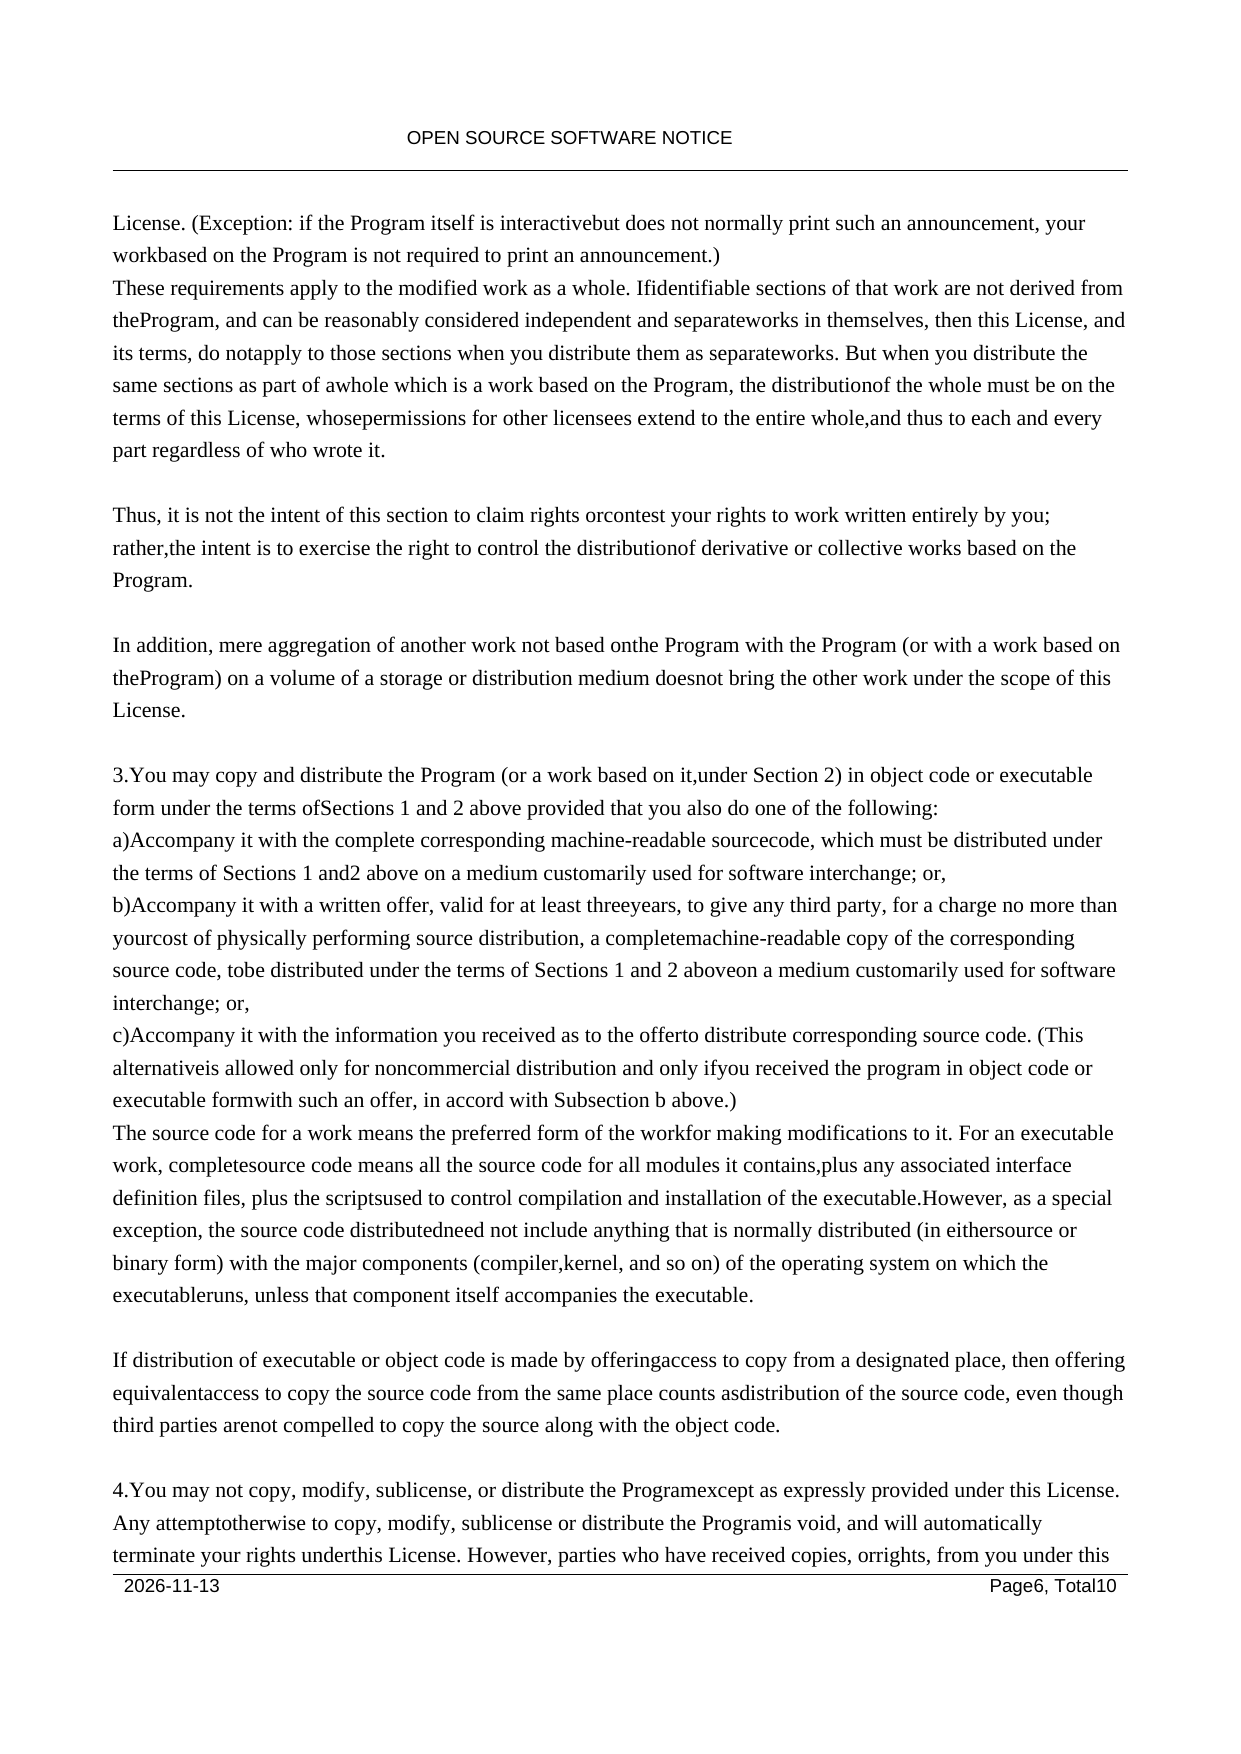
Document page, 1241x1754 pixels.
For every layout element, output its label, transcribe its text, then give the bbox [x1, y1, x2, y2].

text a)Accompany it with the complete corresponding machine-readable sourcecode, which must be distributed under the terms of Sections 1 and2 above on a medium customarily used for software interchange; or, [112, 824, 1128, 889]
text The source code for a work means the preferred form of the workfor making modifications to it. For an executable work, completesource code means all the source code for all modules it contains,plus any associated interface definition files, plus the scriptsused to control compilation and installation of the executable.However, as a special exception, the source code distributedneed not include anything that is normally distributed (in eithersource or binary form) with the major components (compiler,kernel, and so on) of the operating system on which the executableruns, unless that component itself accompanies the executable. [112, 1116, 1128, 1311]
text These requirements apply to the modified work as a whole. Ifidentifiable sections of that work are not derived from theProgram, and can be reasonably considered independent and separateworks in themselves, then this License, and its terms, do notapply to those sections when you distribute them as separateworks. But when you distribute the same sections as part of awhole which is a work based on the Program, the distributionof the whole must be on the terms of this License, whosepermissions for other licensees extend to the entire whole,and thus to each and every part regardless of who wrote it. [112, 271, 1128, 466]
text 3.You may copy and distribute the Program (or a work based on it,under Section 2) in object code or executable form under the terms ofSections 1 and 2 above provided that you also do one of the following: [112, 759, 1128, 824]
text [112, 1474, 1128, 1571]
text Thus, it is not the intent of this section to claim rights orcontest your rights to work written entirely by you; rather,the intent is to exercise the right to control the distributionof derivative or collective works based on the Program. [112, 499, 1128, 596]
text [112, 206, 1128, 271]
text c)Accompany it with the information you received as to the offerto distribute corresponding source code. (This alternativeis allowed only for noncommercial distribution and only ifyou received the program in object code or executable formwith such an offer, in accord with Subsection b above.) [112, 1019, 1128, 1116]
text b)Accompany it with a written offer, valid for at least threeyears, to give any third party, for a charge no more than yourcost of physically performing source distribution, a completemachine-readable copy of the corresponding source code, tobe distributed under the terms of Sections 1 and 2 aboveon a medium customarily used for software interchange; or, [112, 889, 1128, 1019]
text If distribution of executable or object code is made by offeringaccess to copy from a designated place, then offering equivalentaccess to copy the source code from the same place counts asdistribution of the source code, even though third parties arenot compelled to copy the source along with the object code. [112, 1344, 1128, 1441]
text In addition, mere aggregation of another work not based onthe Program with the Program (or with a work based on theProgram) on a volume of a storage or distribution medium doesnot bring the other work under the scope of this License. [112, 629, 1128, 726]
